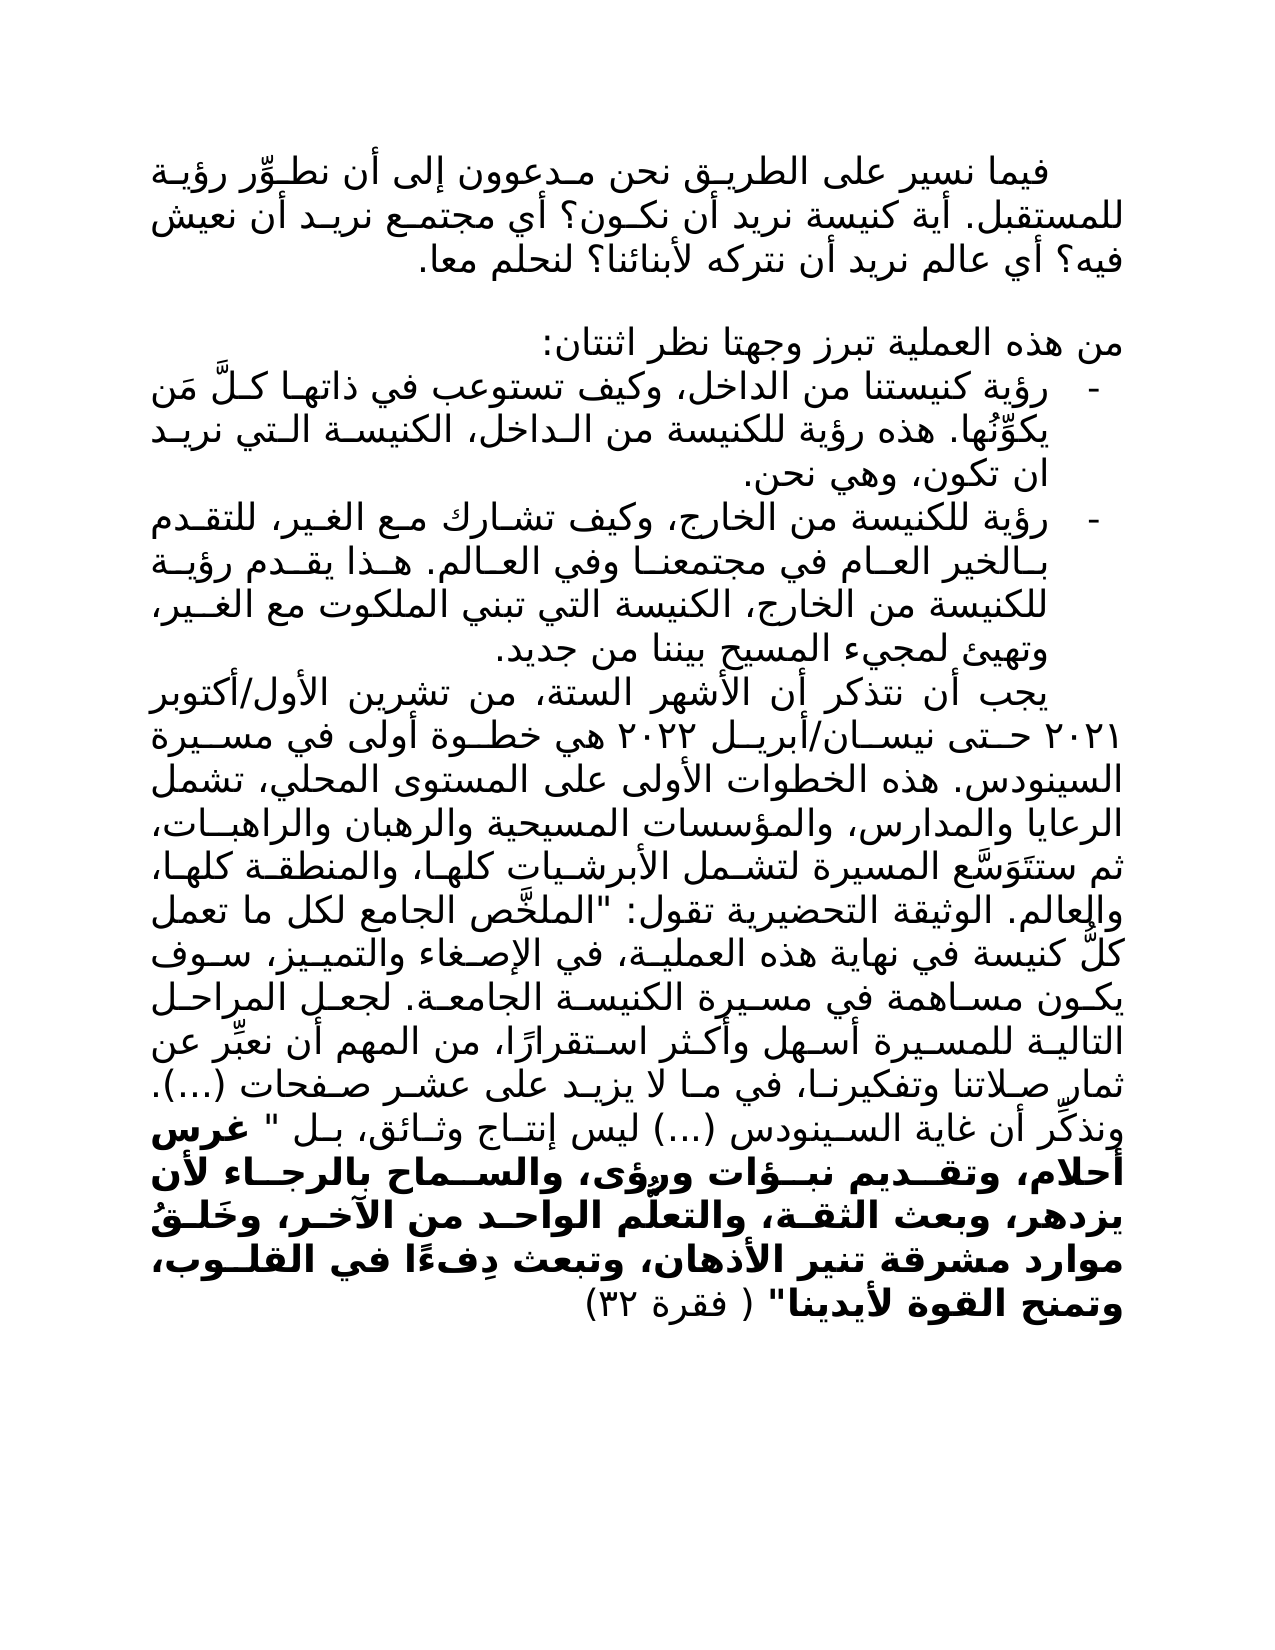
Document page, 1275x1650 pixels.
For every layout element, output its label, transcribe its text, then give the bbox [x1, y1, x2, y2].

list رؤية كنيستنا من الداخل، وكيف تستوعب في ذاتها كلَّ مَن يكوِّنُها. هذه رؤية للكنيسة من الداخل، الكنيسة التي نريد ان تكون، وهي نحن. [150, 364, 1087, 495]
text من هذه العملية تبرز وجهتا نظر اثنتان: [150, 321, 1125, 364]
text يجب أن نتذكر أن الأشهر الستة، من تشرين الأول/أكتوبر ٢٠٢١ حتى نيسان/أبريل ٢٠٢٢ هي خطوة أولى في مسيرة السينودس. هذه الخطوات الأولى على المستوى المحلي، تشمل الرعايا والمدارس، والمؤسسات المسيحية والرهبان والراهبات، ثم ستتَوَسَّع المسيرة لتشمل الأبرشيات كلها، والمنطقة كلها، والعالم. الوثيقة التحضيرية تقول: "الملخَّص الجامع لكل ما تعمل كلُّ كنيسة في نهاية هذه العملية، في الإصغاء والتمييز، سوف يكون مساهمة في مسيرة الكنيسة الجامعة. لجعل المراحل التالية للمسيرة أسهل وأكثر استقرارًا، من المهم أن نعبِّر عن ثمار صلاتنا وتفكيرنا، في ما لا يزيد على عشر صفحات (...). ونذكِّر أن غاية السينودس (...) ليس إنتاج وثائق، بل " غرس أحلام، وتقديم نبؤات ورؤى، والسماح بالرجاء لأن يزدهر، وبعث الثقة، والتعلُّم الواحد من الآخر، وخَلقُ موارد مشرقة تنير الأذهان، وتبعث دِفءًا في القلوب، وتمنح القوة لأيدينا" ( فقرة ٣٢) [150, 670, 1125, 1325]
list رؤية للكنيسة من الخارج، وكيف تشارك مع الغير، للتقدم بالخير العام في مجتمعنا وفي العالم. هذا يقدم رؤية للكنيسة من الخارج، الكنيسة التي تبني الملكوت مع الغير، وتهيئ لمجيء المسيح بيننا من جديد. [150, 495, 1087, 670]
text فيما نسير على الطريق نحن مدعوون إلى أن نطوِّر رؤية للمستقبل. أية كنيسة نريد أن نكون؟ أي مجتمع نريد أن نعيش فيه؟ أي عالم نريد أن نتركه لأبنائنا؟ لنحلم معا. [150, 150, 1125, 281]
